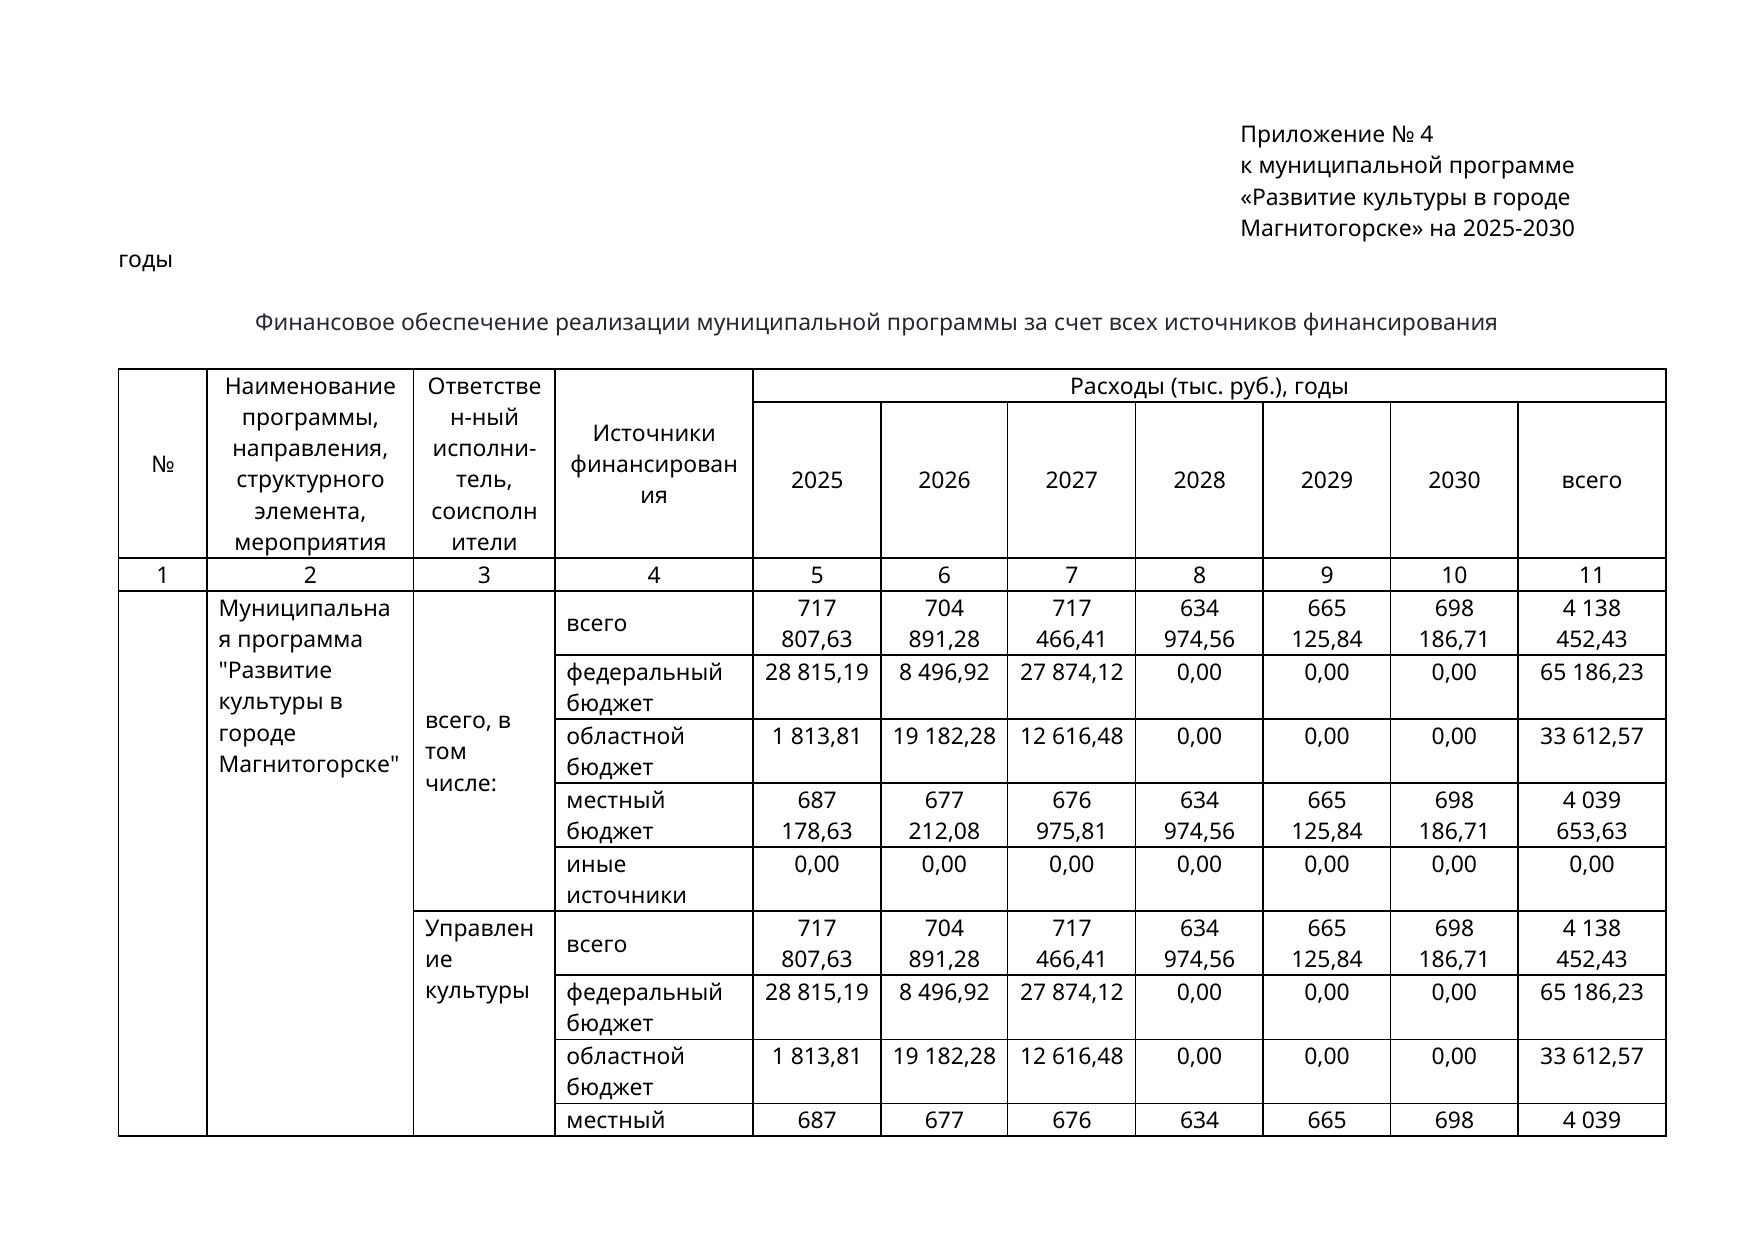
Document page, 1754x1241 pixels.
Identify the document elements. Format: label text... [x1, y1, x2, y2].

table_cell 0,00 [1008, 848, 1135, 910]
text к муниципальной программе [118, 149, 1636, 181]
table_cell 1 813,81 [754, 1040, 880, 1102]
table_cell 0,00 [1264, 656, 1390, 718]
table_cell 0,00 [1136, 1040, 1262, 1102]
table_cell 717 466,41 [1008, 592, 1135, 654]
table_cell 8 [1136, 559, 1262, 590]
table_cell 0,00 [1391, 1040, 1517, 1102]
table_cell 0,00 [1264, 976, 1390, 1038]
table_cell 677 212,08 [882, 784, 1007, 846]
table_header Расходы (тыс. руб.), годы [754, 370, 1665, 401]
table_cell 698 186,71 [1391, 784, 1517, 846]
table_cell 665 125,84 [1264, 592, 1390, 654]
table_cell 33 612,57 [1519, 1040, 1665, 1102]
table_cell 28 815,19 [754, 976, 880, 1038]
table_cell 2026 [882, 403, 1007, 557]
table_cell 2029 [1264, 403, 1390, 557]
table_cell 27 874,12 [1008, 656, 1135, 718]
table_cell 634 974,56 [1136, 784, 1262, 846]
list Финансовое обеспечение реализации муниципальной программы за счет всех источников финансирования [118, 306, 1636, 337]
table_cell местный бюджет [556, 784, 752, 846]
table_cell 676 975,81 [1008, 784, 1135, 846]
table_cell федеральный бюджет [556, 656, 752, 718]
table_cell 704 891,28 [882, 912, 1007, 974]
table_cell 0,00 [1391, 720, 1517, 782]
table_cell 665 125,84 [1264, 784, 1390, 846]
table_cell 634 974,56 [1136, 1104, 1262, 1135]
table_cell 12 616,48 [1008, 1040, 1135, 1102]
table_cell областной бюджет [556, 1040, 752, 1102]
table_cell 10 [1391, 559, 1517, 590]
table_cell 4 138 452,43 [1519, 592, 1665, 654]
table_cell 1 813,81 [754, 720, 880, 782]
table_cell 687 178,63 [754, 784, 880, 846]
list Приложение № 4 [118, 118, 1636, 149]
table_cell 687 178,63 [754, 1104, 880, 1135]
table_cell 2030 [1391, 403, 1517, 557]
table_cell 28 815,19 [754, 656, 880, 718]
text Магнитогорске» на 2025-2030 годы [118, 212, 1636, 274]
table_cell 2027 [1008, 403, 1135, 557]
table_cell 717 807,63 [754, 592, 880, 654]
table_cell Муниципальная программа "Развитие культуры в городе Магнитогорске" [208, 592, 413, 1135]
table_cell 19 182,28 [882, 720, 1007, 782]
table_cell местный бюджет [556, 1104, 752, 1135]
table_cell всего [556, 592, 752, 654]
table_cell всего [556, 912, 752, 974]
table_cell 698 186,71 [1391, 592, 1517, 654]
table_cell иные источники [556, 848, 752, 910]
table_cell 5 [754, 559, 880, 590]
table_cell 4 039 653,63 [1519, 784, 1665, 846]
text «Развитие культуры в городе [118, 181, 1636, 212]
table_cell 8 496,92 [882, 656, 1007, 718]
table_cell 65 186,23 [1519, 976, 1665, 1038]
table_cell 7 [1008, 559, 1135, 590]
table_cell 65 186,23 [1519, 656, 1665, 718]
table_cell 11 [1519, 559, 1665, 590]
table_cell 2025 [754, 403, 880, 557]
table_header № [119, 370, 206, 557]
table_cell федеральный бюджет [556, 976, 752, 1038]
table_cell 4 [556, 559, 752, 590]
table_cell всего [1519, 403, 1665, 557]
table_cell 3 [414, 559, 554, 590]
table_cell 0,00 [1136, 976, 1262, 1038]
table_cell 0,00 [1264, 1040, 1390, 1102]
table_cell 665 125,84 [1264, 912, 1390, 974]
table_cell 0,00 [1136, 656, 1262, 718]
table_cell 665 125,84 [1264, 1104, 1390, 1135]
table_cell 4 039 653,63 [1519, 1104, 1665, 1135]
table_cell 0,00 [1391, 848, 1517, 910]
table_cell 698 186,71 [1391, 1104, 1517, 1135]
table_cell 0,00 [1391, 656, 1517, 718]
table_cell [119, 592, 206, 1135]
table_cell 677 212,08 [882, 1104, 1007, 1135]
table_cell 4 138 452,43 [1519, 912, 1665, 974]
table_cell 0,00 [1264, 720, 1390, 782]
table_cell 1 [119, 559, 206, 590]
table_header Ответствен-ный исполни-тель, соисполнители [414, 370, 554, 557]
table_cell 8 496,92 [882, 976, 1007, 1038]
table_header Наименование программы, направления, структурного элемента, мероприятия [208, 370, 413, 557]
table_cell областной бюджет [556, 720, 752, 782]
table_cell 704 891,28 [882, 592, 1007, 654]
table_header Источники финансирования [556, 370, 752, 557]
table_cell 717 466,41 [1008, 912, 1135, 974]
table_cell 12 616,48 [1008, 720, 1135, 782]
table_cell 0,00 [1519, 848, 1665, 910]
table_cell 0,00 [1136, 720, 1262, 782]
table_cell 698 186,71 [1391, 912, 1517, 974]
table_cell Управление культуры [414, 912, 554, 1135]
table_cell 676 975,81 [1008, 1104, 1135, 1135]
table_cell 2 [208, 559, 413, 590]
table_cell 0,00 [1391, 976, 1517, 1038]
table_cell 33 612,57 [1519, 720, 1665, 782]
table_cell 27 874,12 [1008, 976, 1135, 1038]
table_cell всего, в том числе: [414, 592, 554, 910]
table_cell 634 974,56 [1136, 912, 1262, 974]
table_cell 717 807,63 [754, 912, 880, 974]
table_cell 9 [1264, 559, 1390, 590]
table_cell 19 182,28 [882, 1040, 1007, 1102]
table_cell 0,00 [882, 848, 1007, 910]
table_cell 634 974,56 [1136, 592, 1262, 654]
table_cell 6 [882, 559, 1007, 590]
table_cell 0,00 [1264, 848, 1390, 910]
table_cell 0,00 [754, 848, 880, 910]
table_cell 0,00 [1136, 848, 1262, 910]
table_cell 2028 [1136, 403, 1262, 557]
